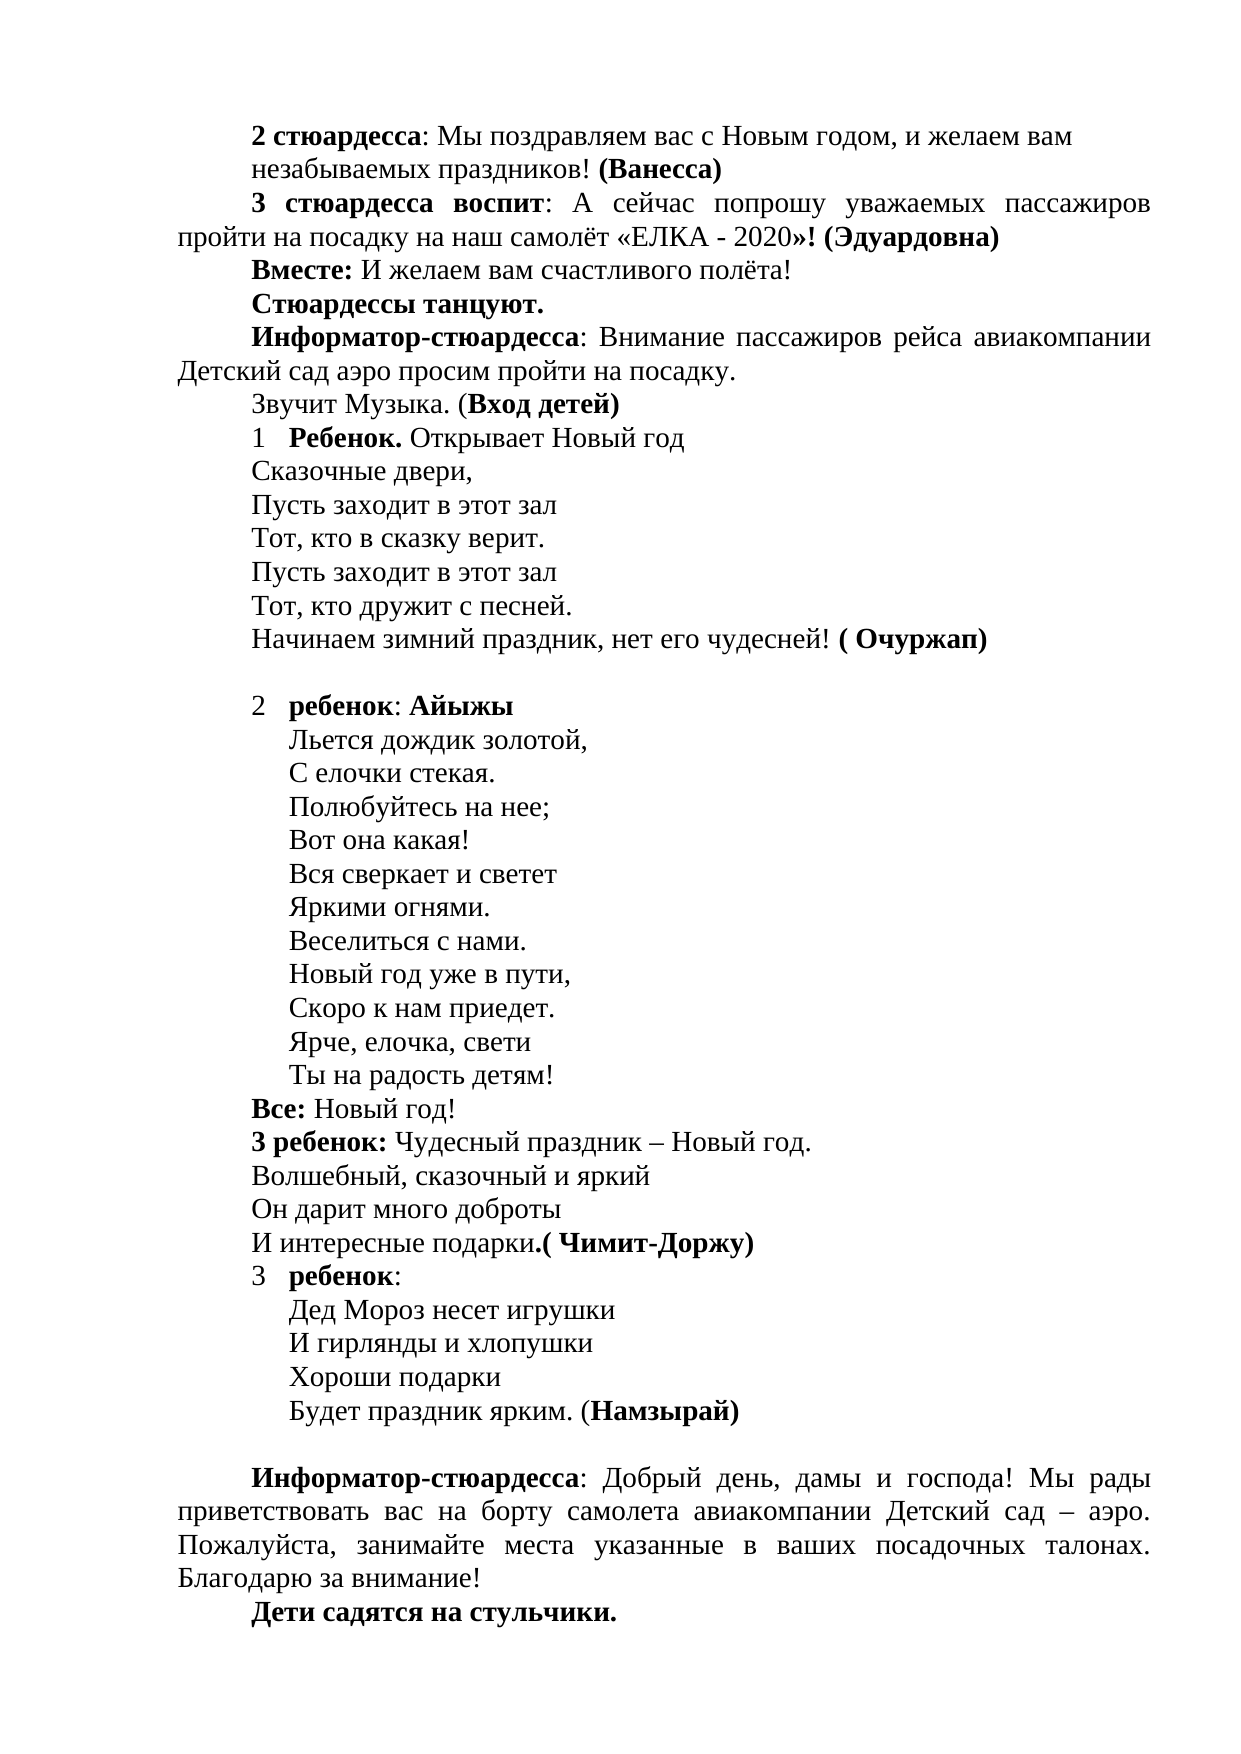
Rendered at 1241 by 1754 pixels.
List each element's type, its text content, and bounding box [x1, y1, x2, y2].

text 2 стюардесса: Мы поздравляем вас с Новым годом, и желаем вам [177, 118, 1152, 152]
list Вся сверкает и светет [288, 856, 1152, 889]
text Вместе: И желаем вам счастливого полёта! [177, 252, 1152, 286]
list С елочки стекая. [288, 755, 1152, 789]
list Полюбуйтесь на нее; [288, 789, 1152, 822]
list Ребенок. Открывает Новый год [251, 420, 1152, 453]
list Дед Мороз несет игрушки [288, 1292, 1152, 1326]
text Стюардессы танцуют. [177, 286, 1152, 319]
text Волшебный, сказочный и яркий [177, 1158, 1152, 1191]
text Дети садятся на стульчики. [177, 1594, 1152, 1627]
list ребенок: [251, 1258, 1152, 1292]
list ребенок: Айыжы [251, 688, 1152, 722]
list Вот она какая! [288, 822, 1152, 856]
list Льется дождик золотой, [288, 722, 1152, 755]
text Сказочные двери, [251, 453, 1152, 487]
text Информатор-стюардесса: Внимание пассажиров рейса авиакомпании Детский сад аэро просим пройти на посадку. [177, 319, 1152, 386]
text Он дарит много доброты [177, 1191, 1152, 1225]
list Ты на радость детям! [288, 1057, 1152, 1091]
list Яркими огнями. [288, 889, 1152, 923]
list Скоро к нам приедет. [288, 990, 1152, 1024]
text Пусть заходит в этот зал [251, 554, 1152, 588]
list Ярче, елочка, свети [288, 1024, 1152, 1057]
text Тот, кто дружит с песней. [251, 588, 1152, 621]
text Начинаем зимний праздник, нет его чудесней! ( Очуржап) [251, 621, 1152, 655]
list Будет праздник ярким. (Намзырай) [288, 1393, 1152, 1426]
text 3 ребенок: Чудесный праздник – Новый год. [177, 1124, 1152, 1158]
list И гирлянды и хлопушки [288, 1326, 1152, 1359]
text Тот, кто в сказку верит. [251, 521, 1152, 554]
text незабываемых праздников! (Ванесса) [177, 152, 1152, 185]
list Веселиться с нами. [288, 923, 1152, 957]
text 3 стюардесса воспит: А сейчас попрошу уважаемых пассажиров пройти на посадку на наш самолёт «ЕЛКА - 2020»! (Эдуардовна) [177, 185, 1152, 252]
text Все: Новый год! [177, 1091, 1152, 1124]
text И интересные подарки.( Чимит-Доржу) [177, 1225, 1152, 1258]
list Новый год уже в пути, [288, 957, 1152, 990]
list Хороши подарки [288, 1359, 1152, 1393]
text Информатор-стюардесса: Добрый день, дамы и господа! Мы рады приветствовать вас на борту самолета авиакомпании Детский сад – аэро. Пожалуйста, занимайте места указанные в ваших посадочных талонах. Благодарю за внимание! [177, 1460, 1152, 1594]
text Звучит Музыка. (Вход детей) [177, 386, 1152, 420]
text Пусть заходит в этот зал [251, 487, 1152, 521]
